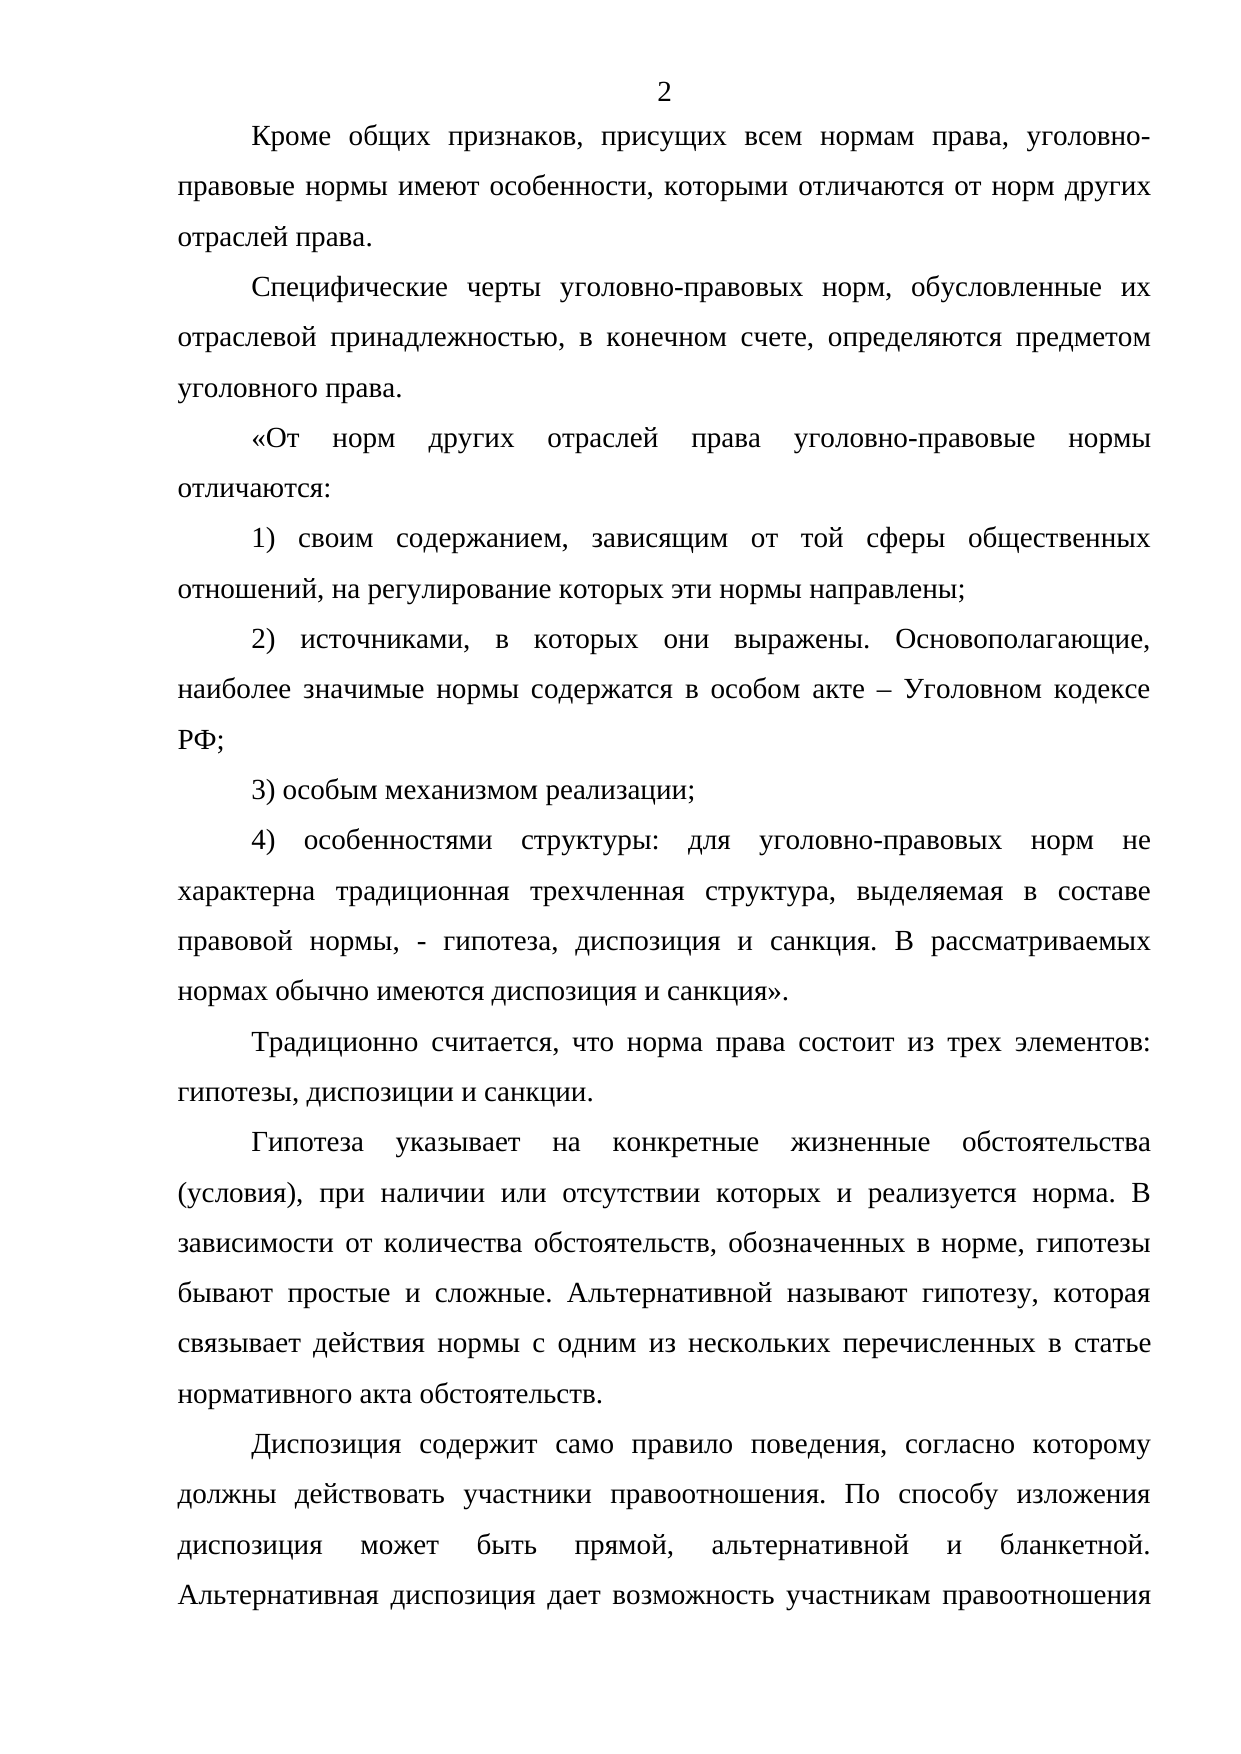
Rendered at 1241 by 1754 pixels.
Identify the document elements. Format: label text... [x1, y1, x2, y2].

text Традиционно считается, что норма права состоит из трех элементов: гипотезы, диспозиции и санкции. [177, 1024, 1152, 1108]
text 3) особым механизмом реализации; [177, 772, 1152, 806]
text «От норм других отраслей права уголовно-правовые нормы отличаются: [177, 420, 1152, 504]
text Гипотеза указывает на конкретные жизненные обстоятельства (условия), при наличии или отсутствии которых и реализуется норма. В зависимости от количества обстоятельств, обозначенных в норме, гипотезы бывают простые и сложные. Альтернативной называют гипотезу, которая связывает действия нормы с одним из нескольких перечисленных в статье нормативного акта обстоятельств. [177, 1124, 1152, 1409]
text 4) особенностями структуры: для уголовно-правовых норм не характерна традиционная трехчленная структура, выделяемая в составе правовой нормы, - гипотеза, диспозиция и санкция. В рассматриваемых нормах обычно имеются диспозиция и санкция». [177, 822, 1152, 1007]
text 1) своим содержанием, зависящим от той сферы общественных отношений, на регулирование которых эти нормы направлены; [177, 521, 1152, 604]
text Кроме общих признаков, присущих всем нормам права, уголовно-правовые нормы имеют особенности, которыми отличаются от норм других отраслей права. [177, 118, 1152, 252]
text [177, 1426, 1152, 1611]
text Специфические черты уголовно-правовых норм, обусловленные их отраслевой принадлежностью, в конечном счете, определяются предметом уголовного права. [177, 269, 1152, 403]
text 2) источниками, в которых они выражены. Основополагающие, наиболее значимые нормы содержатся в особом акте – Уголовном кодексе РФ; [177, 621, 1152, 755]
